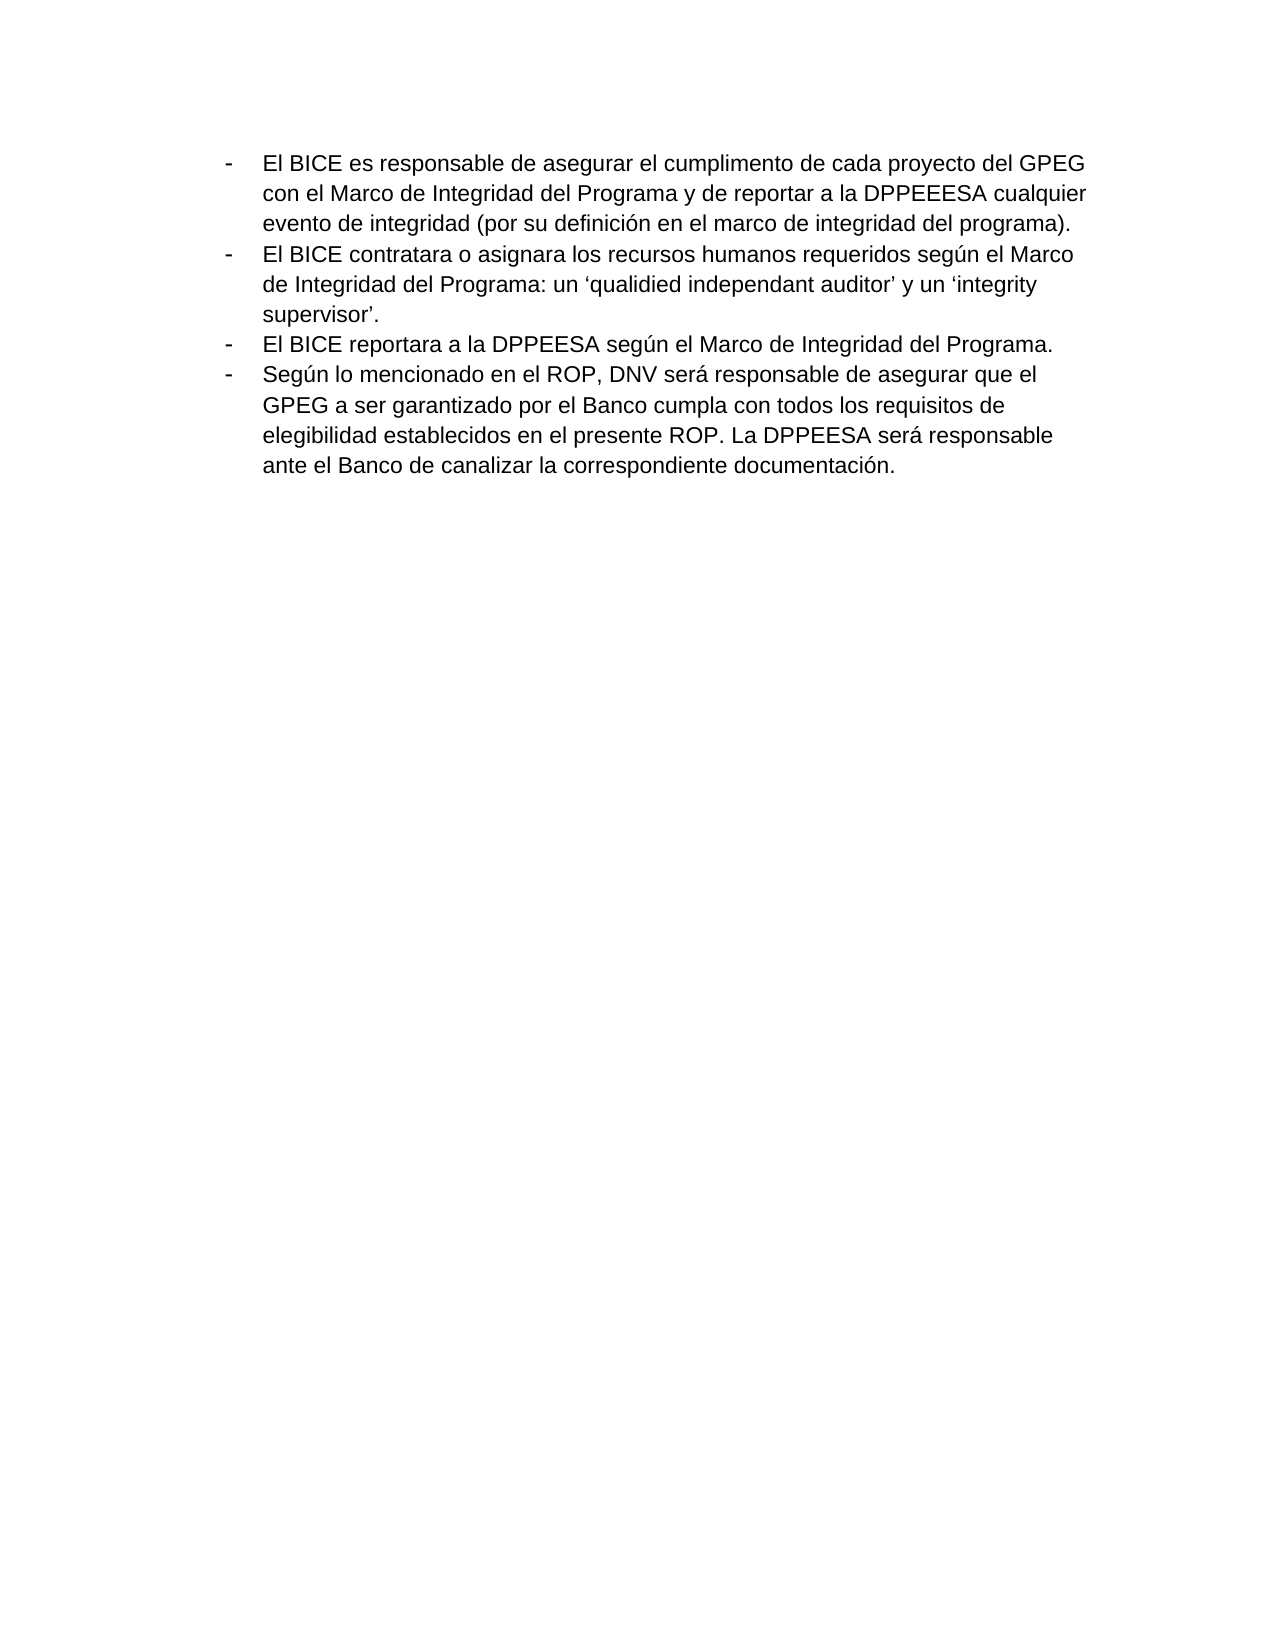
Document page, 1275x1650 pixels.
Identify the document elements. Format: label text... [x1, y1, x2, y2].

list El BICE contratara o asignara los recursos humanos requeridos según el Marco de Integridad del Programa: un ‘qualidied independant auditor’ y un ‘integrity supervisor’. [225, 241, 1087, 327]
list Según lo mencionado en el ROP, DNV será responsable de asegurar que el GPEG a ser garantizado por el Banco cumpla con todos los requisitos de elegibilidad establecidos en el presente ROP. La DPPEESA será responsable ante el Banco de canalizar la correspondiente documentación. [225, 361, 1087, 478]
list El BICE reportara a la DPPEESA según el Marco de Integridad del Programa. [225, 331, 1087, 358]
list El BICE es responsable de asegurar el cumplimento de cada proyecto del GPEG con el Marco de Integridad del Programa y de reportar a la DPPEEESA cualquier evento de integridad (por su definición en el marco de integridad del programa). [225, 150, 1087, 237]
